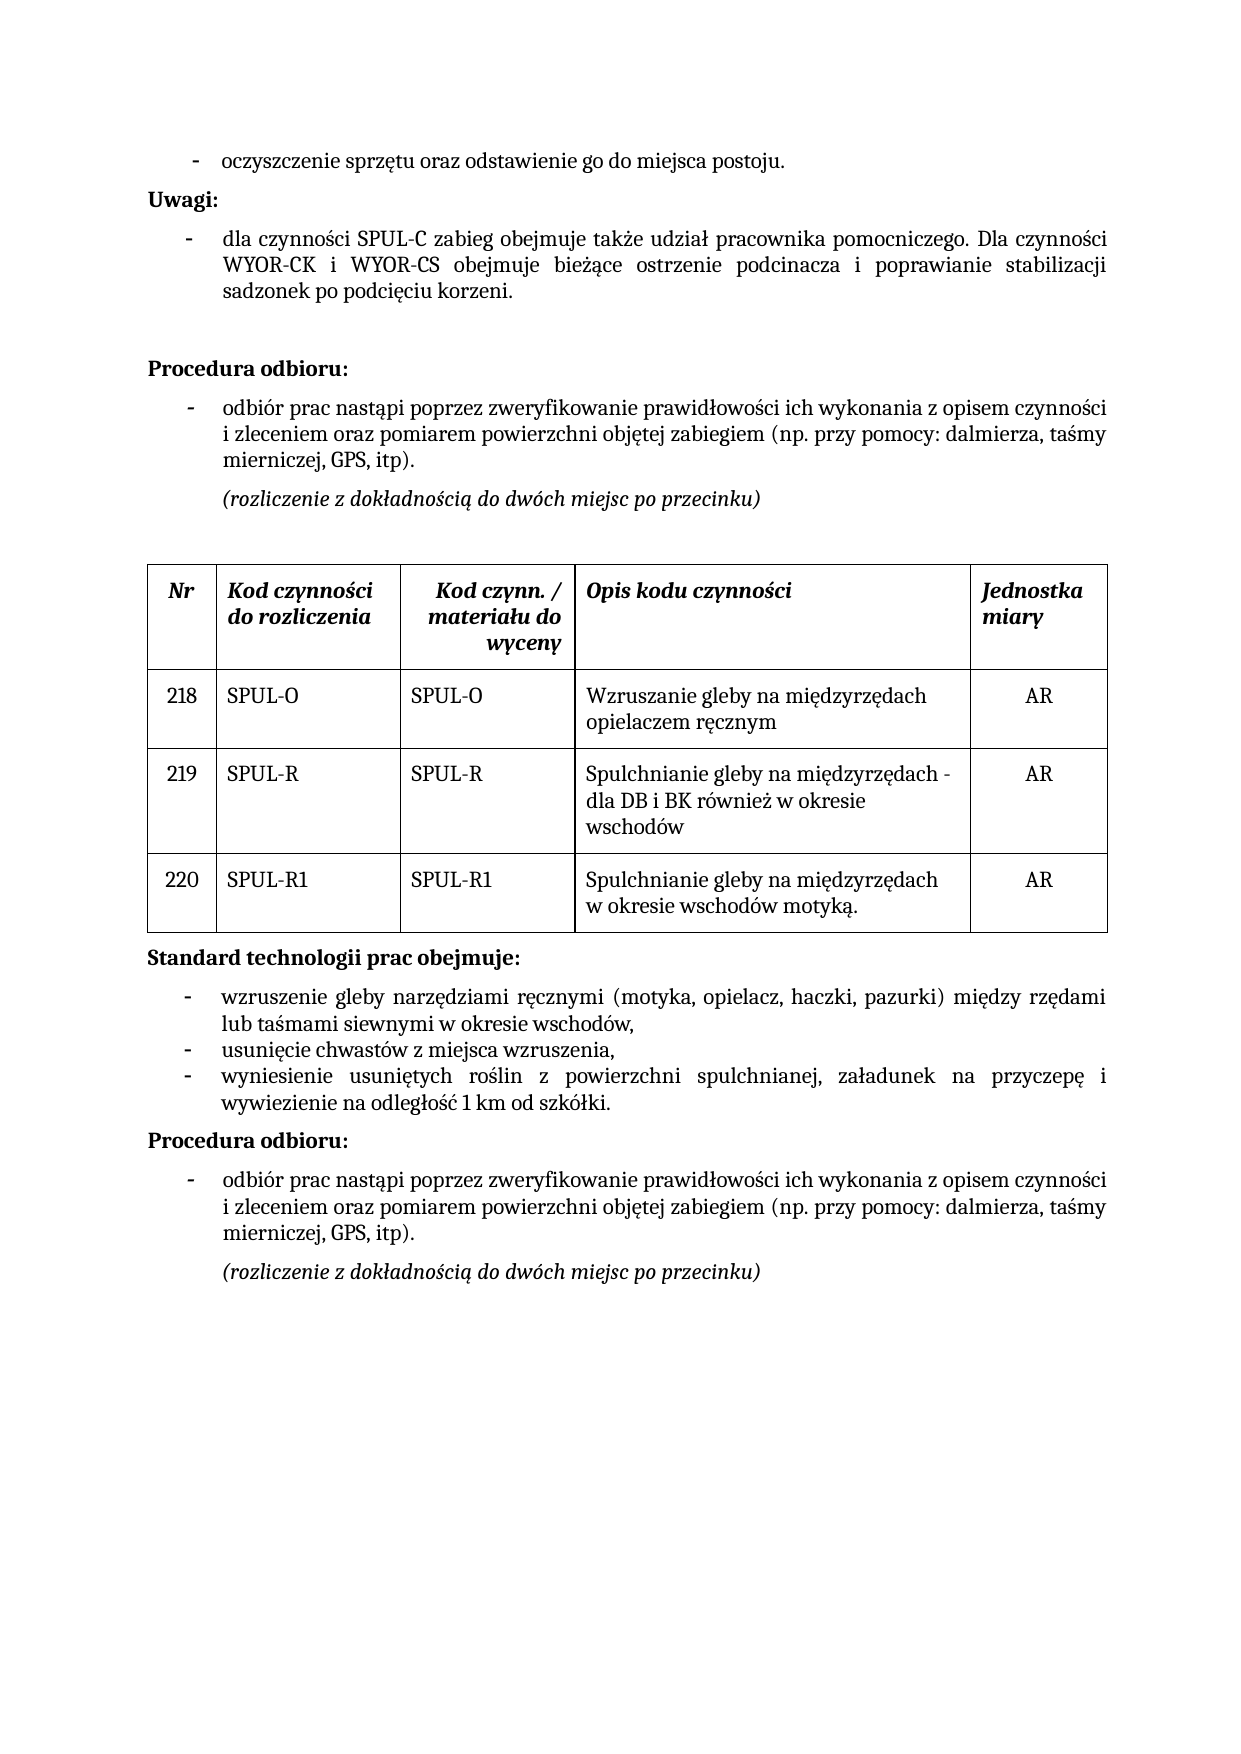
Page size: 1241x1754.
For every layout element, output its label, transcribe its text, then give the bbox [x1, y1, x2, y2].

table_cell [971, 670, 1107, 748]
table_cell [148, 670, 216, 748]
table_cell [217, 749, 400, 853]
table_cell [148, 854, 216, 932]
list wzruszenie gleby narzędziami ręcznymi (motyka, opielacz, haczki, pazurki) między rzędami lub taśmami siewnymi w okresie wschodów, [184, 984, 1107, 1037]
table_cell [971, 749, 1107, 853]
list oczyszczenie sprzętu oraz odstawienie go do miejsca postoju. [192, 148, 1107, 174]
list odbiór prac nastąpi poprzez zweryfikowanie prawidłowości ich wykonania z opisem czynności i zleceniem oraz pomiarem powierzchni objętej zabiegiem (np. przy pomocy: dalmierza, taśmy mierniczej, GPS, itp). [185, 394, 1107, 474]
list dla czynności SPUL-C zabieg obejmuje także udział pracownika pomocniczego. Dla czynności WYOR-CK i WYOR-CS obejmuje bieżące ostrzenie podcinacza i poprawianie stabilizacji sadzonek po podcięciu korzeni. [185, 225, 1107, 304]
text Procedura odbioru: [148, 356, 1107, 382]
text (rozliczenie z dokładnością do dwóch miejsc po przecinku) [148, 1259, 1107, 1285]
list odbiór prac nastąpi poprzez zweryfikowanie prawidłowości ich wykonania z opisem czynności i zleceniem oraz pomiarem powierzchni objętej zabiegiem (np. przy pomocy: dalmierza, taśmy mierniczej, GPS, itp). [185, 1167, 1107, 1246]
text Uwagi: [148, 186, 1107, 213]
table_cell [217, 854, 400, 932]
text (rozliczenie z dokładnością do dwóch miejsc po przecinku) [148, 486, 1107, 512]
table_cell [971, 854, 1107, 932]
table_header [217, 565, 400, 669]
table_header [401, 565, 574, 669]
list usunięcie chwastów z miejsca wzruszenia, [184, 1037, 1107, 1063]
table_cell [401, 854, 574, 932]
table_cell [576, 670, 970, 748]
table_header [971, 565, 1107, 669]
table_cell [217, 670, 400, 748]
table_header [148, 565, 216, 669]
list wyniesienie usuniętych roślin z powierzchni spulchnianej, załadunek na przyczepę i wywiezienie na odległość 1 km od szkółki. [184, 1063, 1107, 1116]
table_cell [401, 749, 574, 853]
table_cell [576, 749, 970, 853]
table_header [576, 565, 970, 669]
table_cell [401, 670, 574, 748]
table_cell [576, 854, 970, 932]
text Standard technologii prac obejmuje: [148, 945, 1107, 971]
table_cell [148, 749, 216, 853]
text Procedura odbioru: [148, 1128, 1107, 1154]
